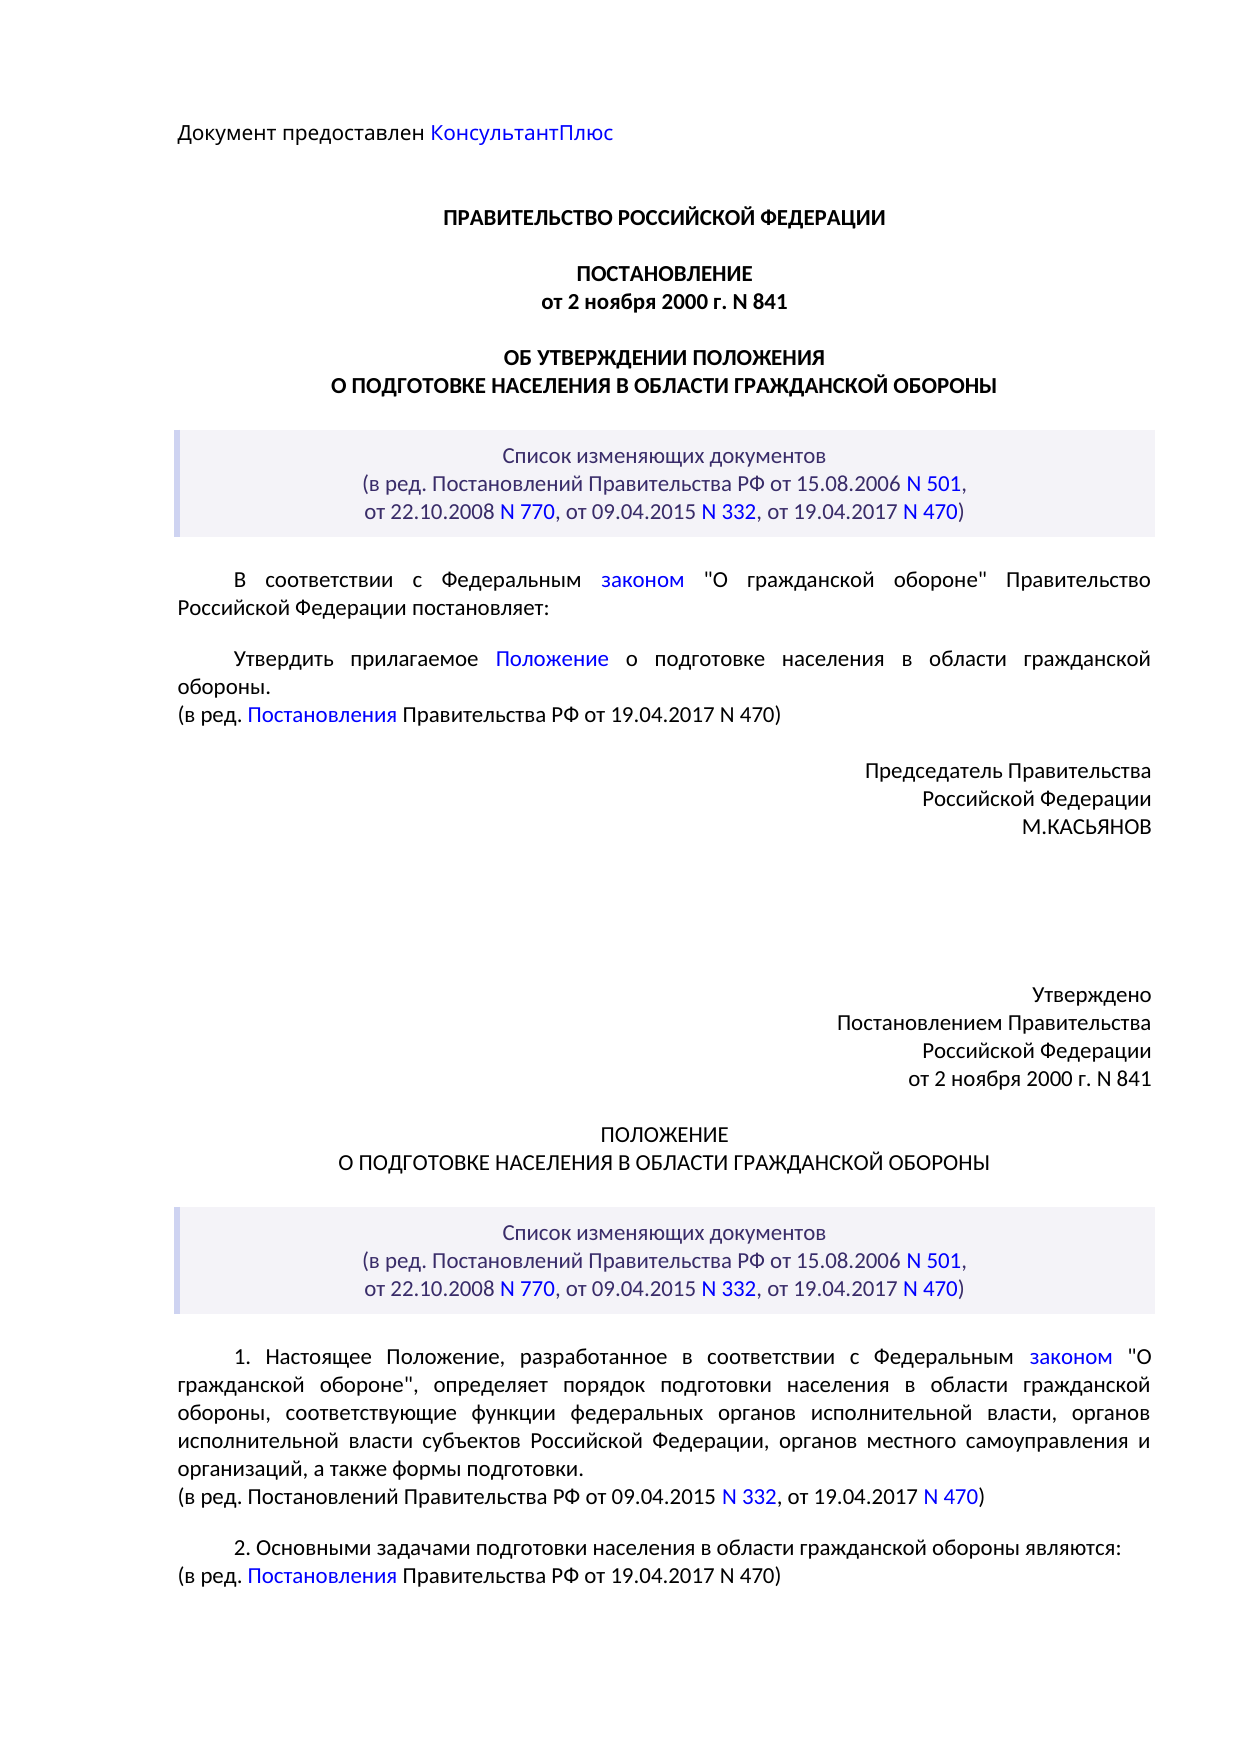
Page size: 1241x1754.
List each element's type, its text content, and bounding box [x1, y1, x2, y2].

text Российской Федерации [177, 1036, 1152, 1064]
title Документ предоставлен КонсультантПлюс [177, 118, 1152, 175]
title ПРАВИТЕЛЬСТВО РОССИЙСКОЙ ФЕДЕРАЦИИ [177, 203, 1152, 231]
text от 2 ноября 2000 г. N 841 [177, 1064, 1152, 1092]
text 1. Настоящее Положение, разработанное в соответствии с Федеральным законом "О гражданской обороне", определяет порядок подготовки населения в области гражданской обороны, соответствующие функции федеральных органов исполнительной власти, органов исполнительной власти субъектов Российской Федерации, органов местного самоуправления и организаций, а также формы подготовки. [177, 1342, 1152, 1482]
text 2. Основными задачами подготовки населения в области гражданской обороны являются: [177, 1533, 1152, 1561]
title ПОСТАНОВЛЕНИЕ [177, 259, 1152, 287]
text ПОЛОЖЕНИЕ [177, 1120, 1152, 1148]
text М.КАСЬЯНОВ [177, 812, 1152, 840]
text Утверждено [177, 980, 1152, 1008]
title ОБ УТВЕРЖДЕНИИ ПОЛОЖЕНИЯ [177, 343, 1152, 371]
text Постановлением Правительства [177, 1008, 1152, 1036]
text Утвердить прилагаемое Положение о подготовке населения в области гражданской обороны. [177, 644, 1152, 700]
text О ПОДГОТОВКЕ НАСЕЛЕНИЯ В ОБЛАСТИ ГРАЖДАНСКОЙ ОБОРОНЫ [177, 1148, 1152, 1176]
text Председатель Правительства [177, 756, 1152, 784]
text (в ред. Постановления Правительства РФ от 19.04.2017 N 470) [177, 700, 1152, 728]
text (в ред. Постановлений Правительства РФ от 09.04.2015 N 332, от 19.04.2017 N 470) [177, 1482, 1152, 1511]
text (в ред. Постановления Правительства РФ от 19.04.2017 N 470) [177, 1561, 1152, 1589]
title от 2 ноября 2000 г. N 841 [177, 287, 1152, 315]
text Российской Федерации [177, 784, 1152, 812]
table_header Список изменяющих документов (в ред. Постановлений Правительства РФ от 15.08.2006 N 501, от 22.10.2008 N 770, от 09.04.2015 N 332, от 19.04.2017 N 470) [180, 430, 1149, 537]
text В соответствии с Федеральным законом "О гражданской обороне" Правительство Российской Федерации постановляет: [177, 565, 1152, 621]
title О ПОДГОТОВКЕ НАСЕЛЕНИЯ В ОБЛАСТИ ГРАЖДАНСКОЙ ОБОРОНЫ [177, 371, 1152, 399]
table_header Список изменяющих документов (в ред. Постановлений Правительства РФ от 15.08.2006 N 501, от 22.10.2008 N 770, от 09.04.2015 N 332, от 19.04.2017 N 470) [180, 1207, 1149, 1314]
